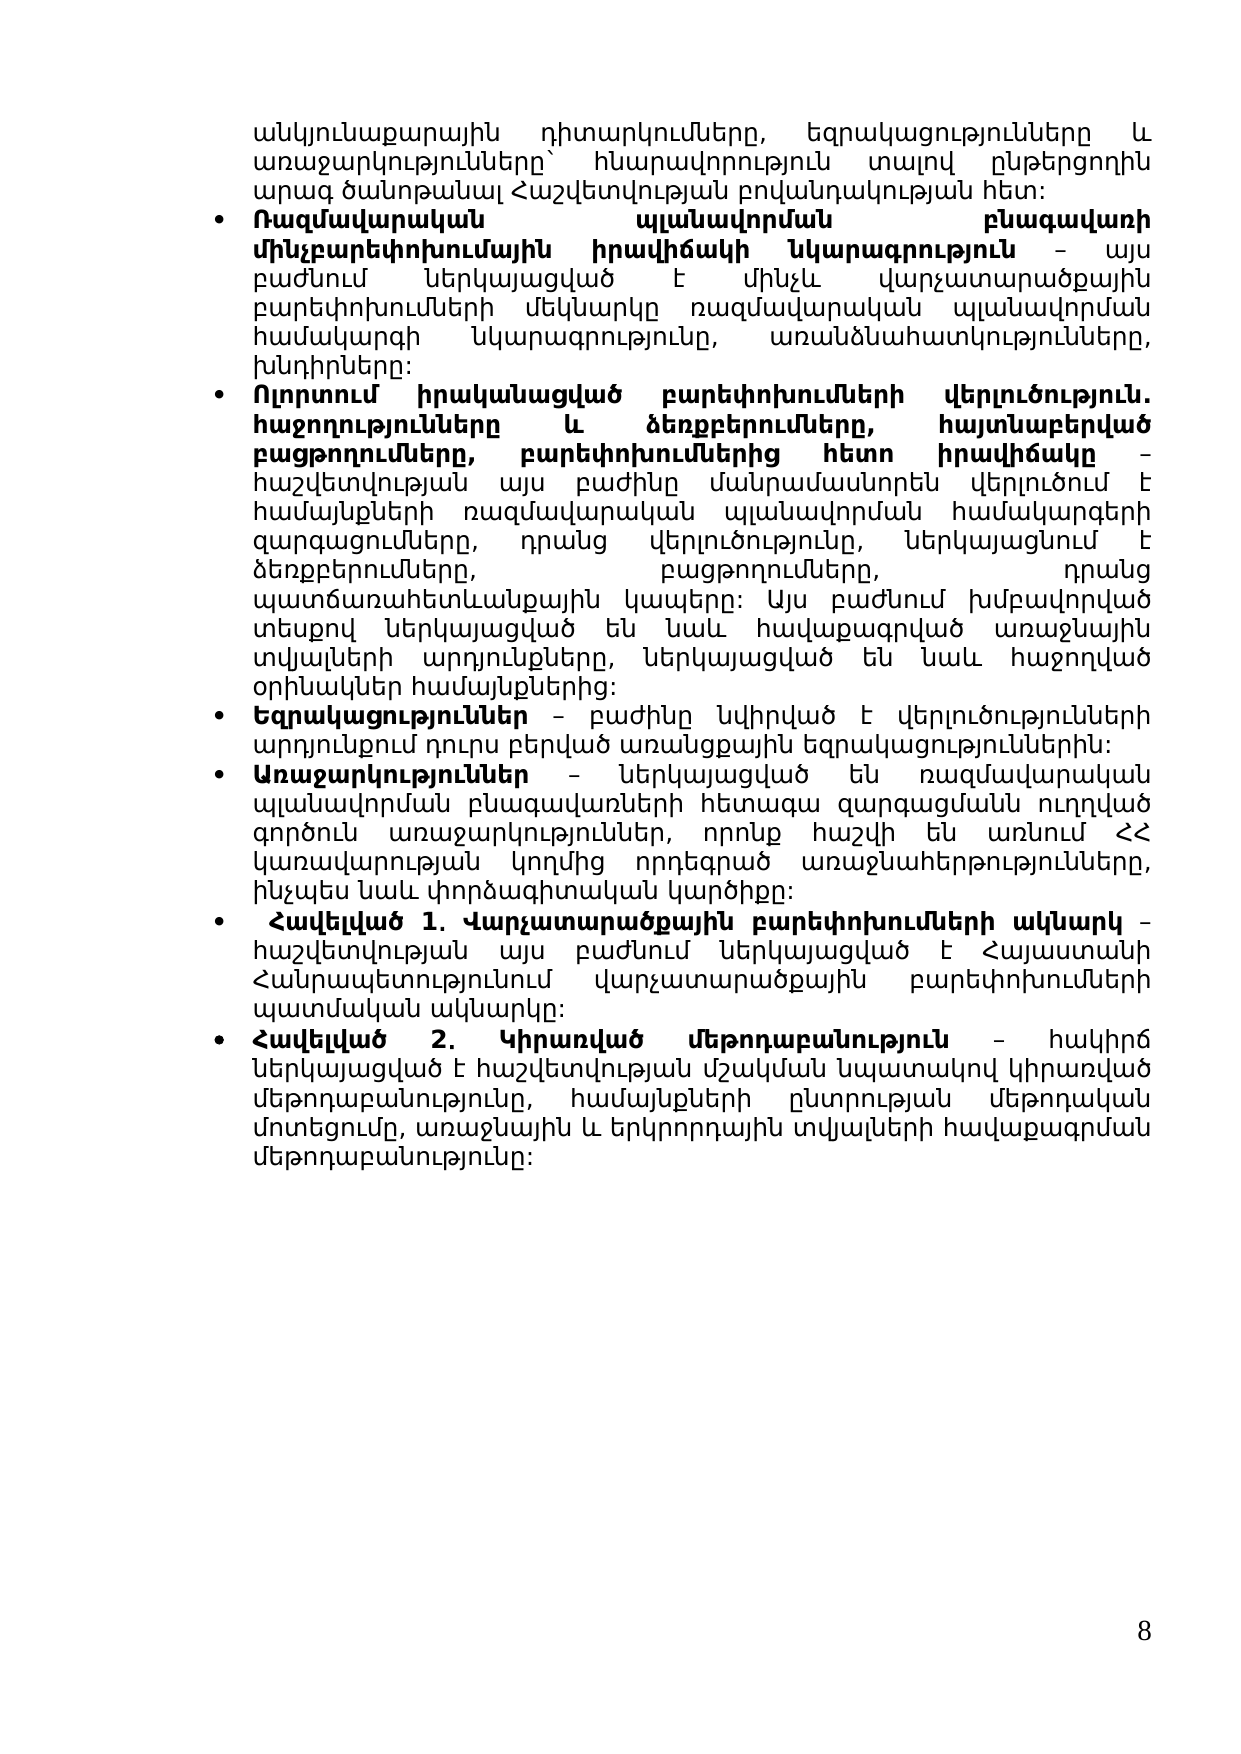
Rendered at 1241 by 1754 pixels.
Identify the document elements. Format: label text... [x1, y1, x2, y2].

list Առաջարկություններ – ներկայացված են ռազմավարական պլանավորման բնագավառների հետագա զարգացմանն ուղղված գործուն առաջարկություններ, որոնք հաշվի են առնում ՀՀ կառավարության կողմից որդեգրած առաջնահերթությունները, ինչպես նաև փորձագիտական կարծիքը: [215, 760, 1152, 906]
list Եզրակացություններ – բաժինը նվիրված է վերլուծությունների արդյունքում դուրս բերված առանցքային եզրակացություններին: [215, 701, 1152, 760]
list Հավելված 1․ Վարչատարածքային բարեփոխումների ակնարկ – հաշվետվության այս բաժնում ներկայացված է Հայաստանի Հանրապետությունում վարչատարածքային բարեփոխումների պատմական ակնարկը: [215, 906, 1152, 1024]
list Ռազմավարական պլանավորման բնագավառի մինչբարեփոխումային իրավիճակի նկարագրություն – այս բաժնում ներկայացված է մինչև վարչատարածքային բարեփոխումների մեկնարկը ռազմավարական պլանավորման համակարգի նկարագրությունը, առանձնահատկությունները, խնդիրները: [215, 206, 1152, 381]
list Հավելված 2․ Կիրառված մեթոդաբանություն – հակիրճ ներկայացված է հաշվետվության մշակման նպատակով կիրառված մեթոդաբանությունը, համայնքների ընտրության մեթոդական մոտեցումը, առաջնային և երկրորդային տվյալների հավաքագրման մեթոդաբանությունը: [215, 1024, 1152, 1171]
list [215, 118, 1152, 206]
list Ոլորտում իրականացված բարեփոխումների վերլուծություն. հաջողությունները և ձեռքբերումները, հայտնաբերված բացթողումները, բարեփոխումներից հետո իրավիճակը – հաշվետվության այս բաժինը մանրամասնորեն վերլուծում է համայնքների ռազմավարական պլանավորման համակարգերի զարգացումները, դրանց վերլուծությունը, ներկայացնում է ձեռքբերումները, բացթողումները, դրանց պատճառահետևանքային կապերը: Այս բաժնում խմբավորված տեսքով ներկայացված են նաև հավաքագրված առաջնային տվյալների արդյունքները, ներկայացված են նաև հաջողված օրինակներ համայնքներից: [215, 381, 1152, 701]
